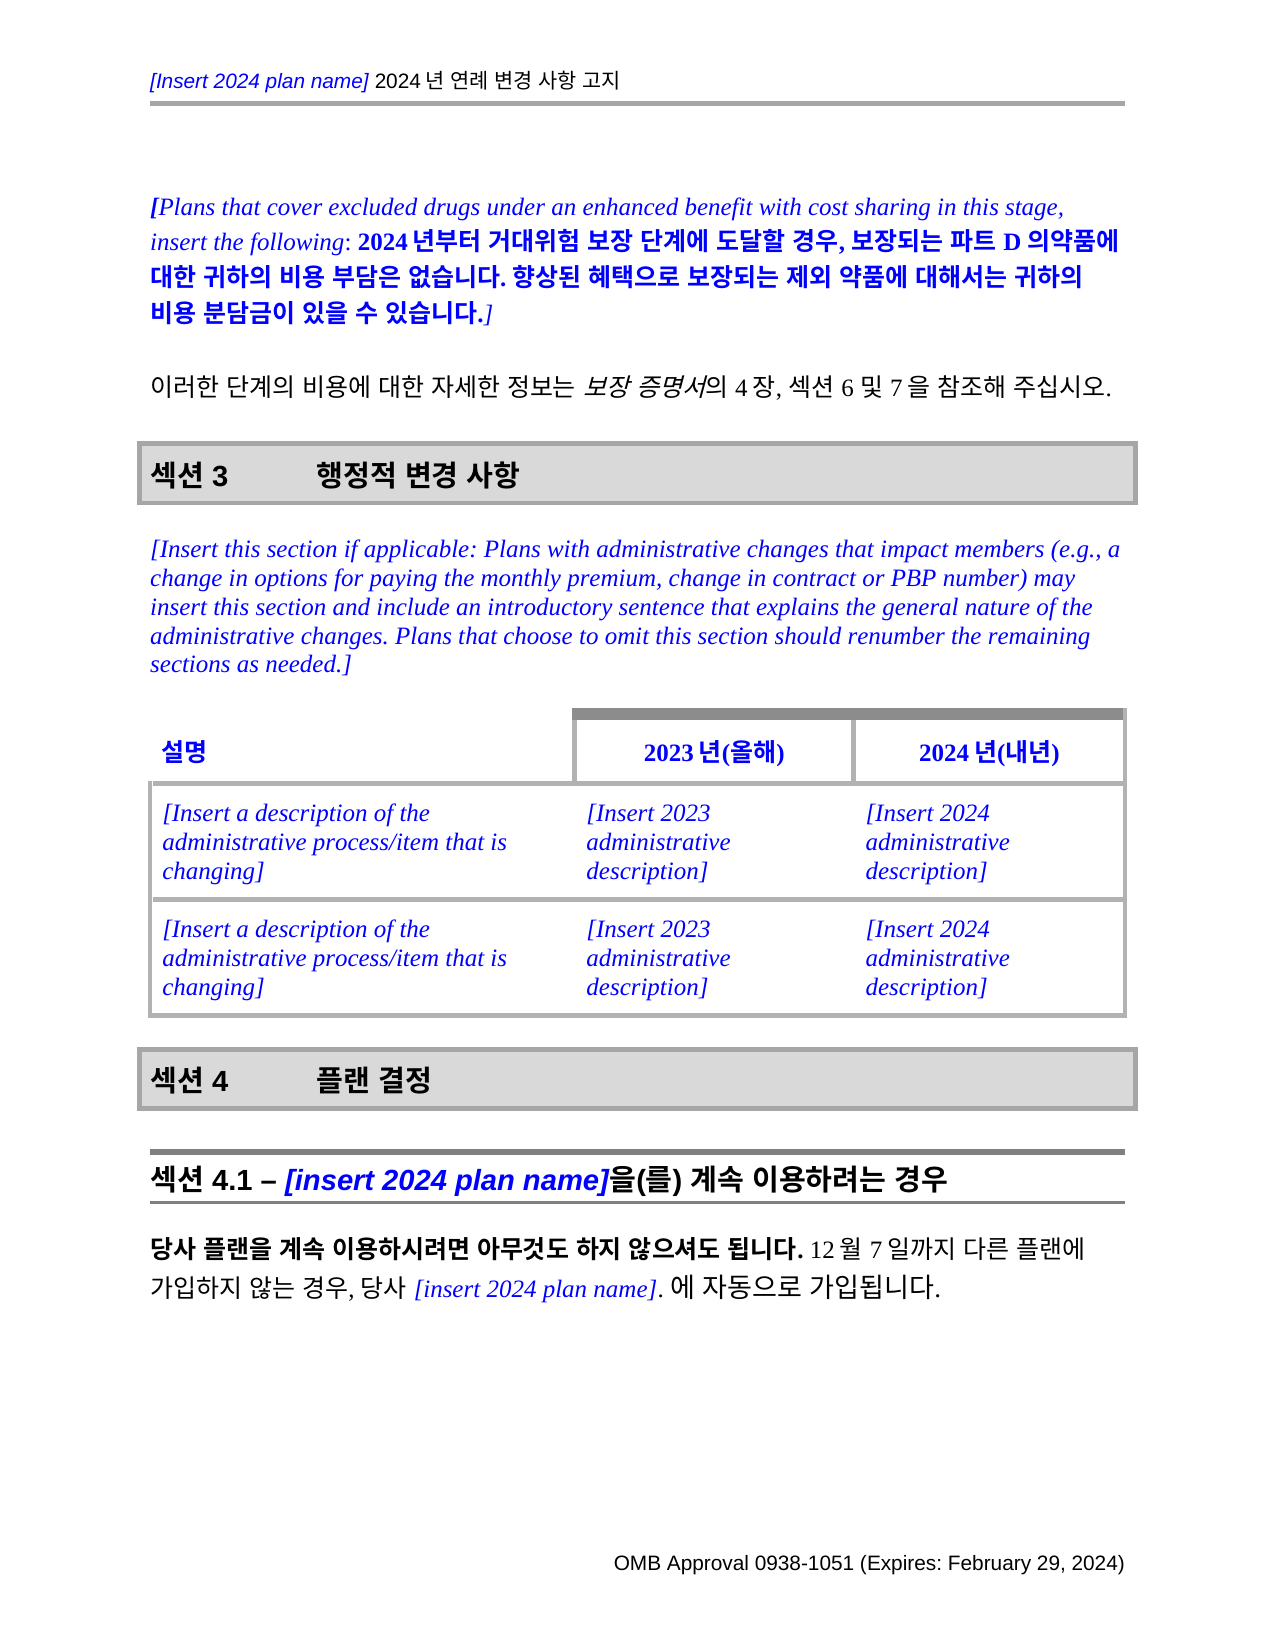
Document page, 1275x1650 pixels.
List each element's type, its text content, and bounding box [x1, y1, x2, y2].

table_cell [Insert a description of the administrative process/item that is changing] [152, 782, 574, 897]
subtitle 섹션 4.1 – [insert 2024 plan name]을(를) 계속 이용하려는 경우 [150, 1155, 1125, 1201]
table_header 설명 [150, 708, 572, 781]
table_header 2024년(내년) [856, 720, 1123, 781]
table_cell [Insert 2023 administrative description] [574, 902, 853, 1013]
text [Insert this section if applicable: Plans with administrative changes that impact members (e.g., a change in options for paying the monthly premium, change in contract or PBP number) may insert this section and include an introductory sentence that explains the general nature of the administrative changes. Plans that choose to omit this section should renumber the remaining sections as needed.] [150, 534, 1125, 678]
table_cell [Insert 2023 administrative description] [574, 786, 853, 897]
text 이러한 단계의 비용에 대한 자세한 정보는 보장 증명서의 4장, 섹션 6 및 7을 참조해 주십시오. [150, 367, 1125, 404]
table_cell [Insert 2024 administrative description] [854, 786, 1123, 897]
subtitle 당사 플랜을 계속 이용하시려면 아무것도 하지 않으셔도 됩니다. 12월 7일까지 다른 플랜에 가입하지 않는 경우, 당사 [insert 2024 plan name]. 에 자동으로 가입됩니다. [150, 1229, 1125, 1305]
subtitle 섹션 3 행정적 변경 사항 [142, 446, 1133, 501]
table_cell [Insert a description of the administrative process/item that is changing] [152, 898, 574, 1013]
text [Plans that cover excluded drugs under an enhanced benefit with cost sharing in this stage, insert the following: 2024년부터 거대위험 보장 단계에 도달할 경우, 보장되는 파트 D 의약품에 대한 귀하의 비용 부담은 없습니다. 향상된 혜택으로 보장되는 제외 약품에 대해서는 귀하의 비용 분담금이 있을 수 있습니다.] [150, 192, 1125, 330]
subtitle 섹션 4 플랜 결정 [142, 1052, 1133, 1106]
table_header 2023년(올해) [577, 720, 851, 781]
table_cell [Insert 2024 administrative description] [854, 902, 1123, 1013]
